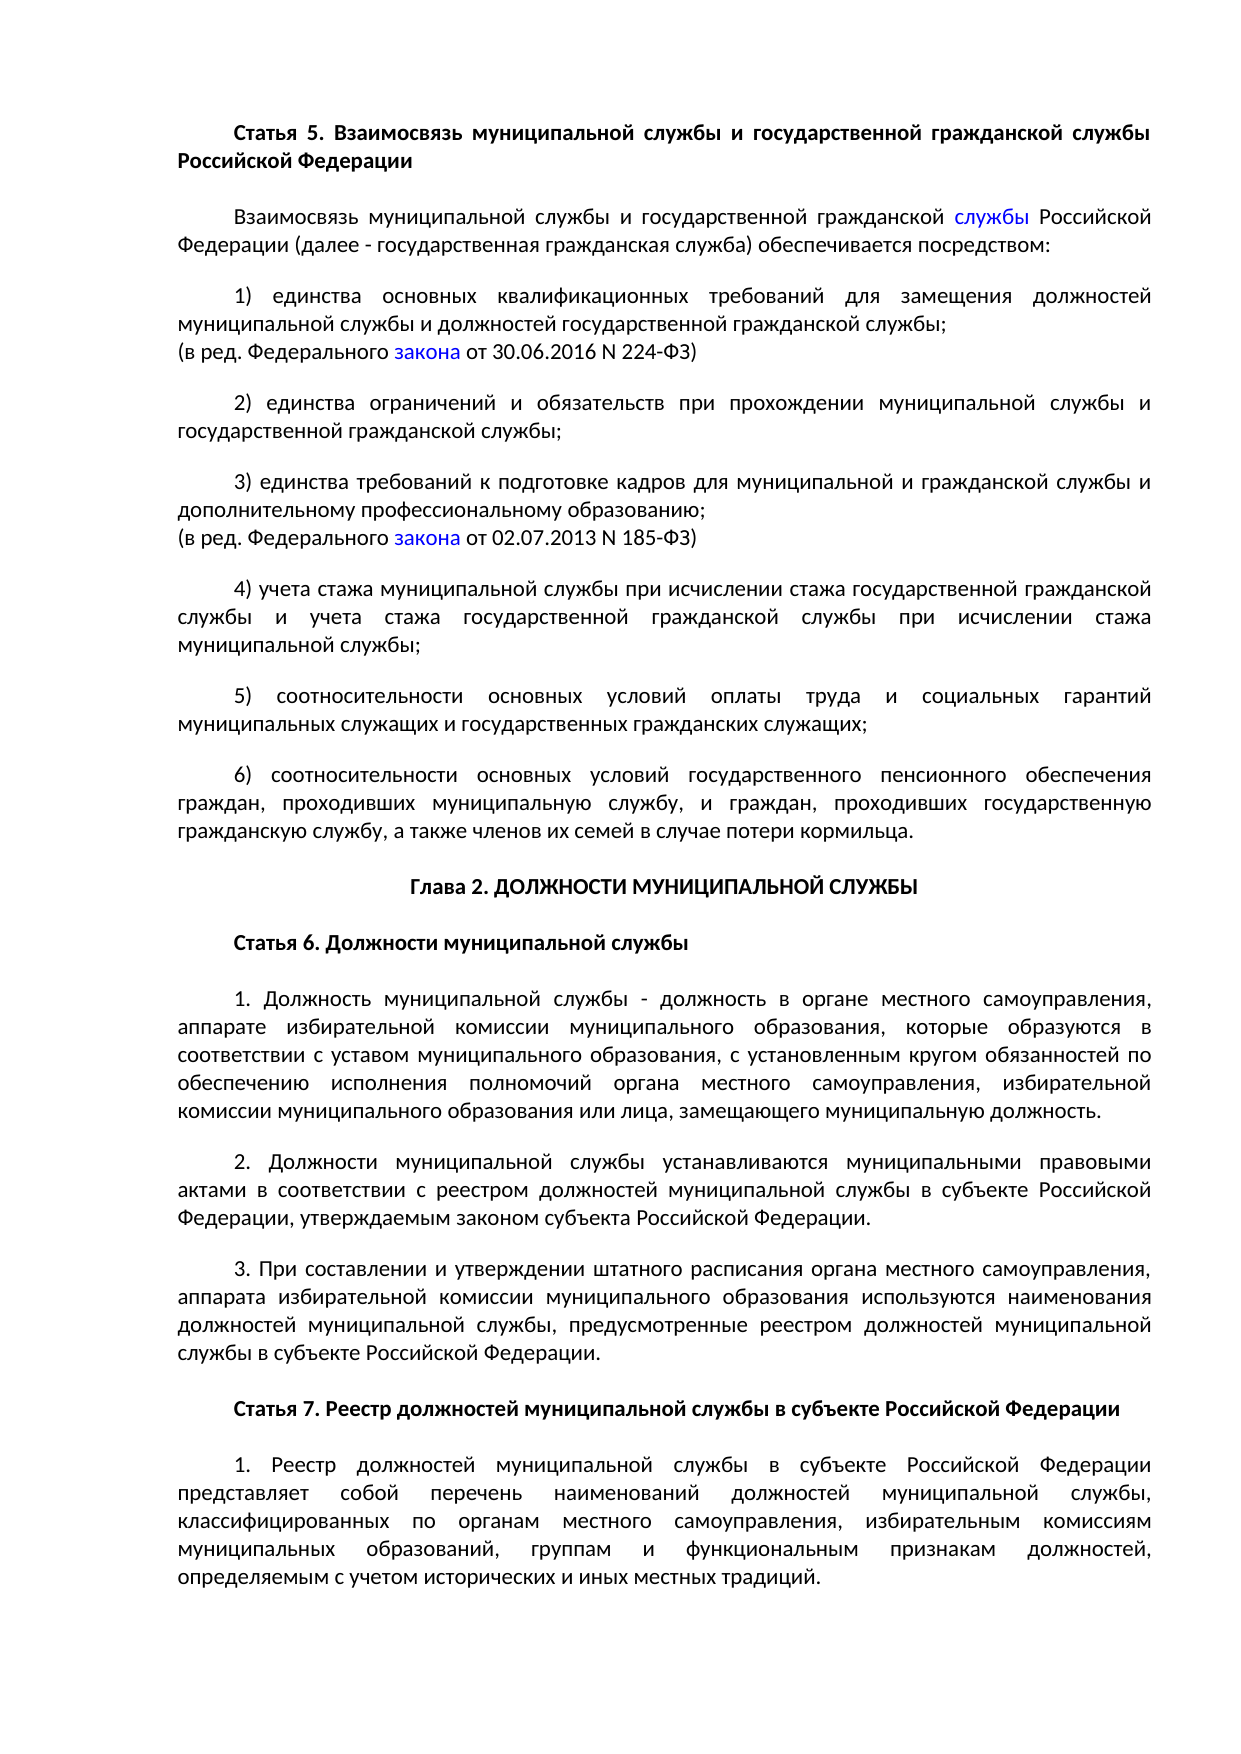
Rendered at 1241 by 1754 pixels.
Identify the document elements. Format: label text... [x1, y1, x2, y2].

title Статья 7. Реестр должностей муниципальной службы в субъекте Российской Федерации [177, 1394, 1152, 1422]
text 1. Должность муниципальной службы - должность в органе местного самоуправления, аппарате избирательной комиссии муниципального образования, которые образуются в соответствии с уставом муниципального образования, с установленным кругом обязанностей по обеспечению исполнения полномочий органа местного самоуправления, избирательной комиссии муниципального образования или лица, замещающего муниципальную должность. [177, 984, 1152, 1124]
title Глава 2. ДОЛЖНОСТИ МУНИЦИПАЛЬНОЙ СЛУЖБЫ [177, 872, 1152, 900]
text 1. Реестр должностей муниципальной службы в субъекте Российской Федерации представляет собой перечень наименований должностей муниципальной службы, классифицированных по органам местного самоуправления, избирательным комиссиям муниципальных образований, группам и функциональным признакам должностей, определяемым с учетом исторических и иных местных традиций. [177, 1450, 1152, 1590]
title Статья 5. Взаимосвязь муниципальной службы и государственной гражданской службы Российской Федерации [177, 118, 1152, 174]
text (в ред. Федерального закона от 30.06.2016 N 224-ФЗ) [177, 337, 1152, 365]
text 2) единства ограничений и обязательств при прохождении муниципальной службы и государственной гражданской службы; [177, 388, 1152, 444]
text 3) единства требований к подготовке кадров для муниципальной и гражданской службы и дополнительному профессиональному образованию; [177, 467, 1152, 523]
text Взаимосвязь муниципальной службы и государственной гражданской службы Российской Федерации (далее - государственная гражданская служба) обеспечивается посредством: [177, 202, 1152, 258]
text 5) соотносительности основных условий оплаты труда и социальных гарантий муниципальных служащих и государственных гражданских служащих; [177, 681, 1152, 737]
text (в ред. Федерального закона от 02.07.2013 N 185-ФЗ) [177, 523, 1152, 551]
text 4) учета стажа муниципальной службы при исчислении стажа государственной гражданской службы и учета стажа государственной гражданской службы при исчислении стажа муниципальной службы; [177, 574, 1152, 658]
text 3. При составлении и утверждении штатного расписания органа местного самоуправления, аппарата избирательной комиссии муниципального образования используются наименования должностей муниципальной службы, предусмотренные реестром должностей муниципальной службы в субъекте Российской Федерации. [177, 1254, 1152, 1366]
text 1) единства основных квалификационных требований для замещения должностей муниципальной службы и должностей государственной гражданской службы; [177, 281, 1152, 337]
text 6) соотносительности основных условий государственного пенсионного обеспечения граждан, проходивших муниципальную службу, и граждан, проходивших государственную гражданскую службу, а также членов их семей в случае потери кормильца. [177, 760, 1152, 844]
text 2. Должности муниципальной службы устанавливаются муниципальными правовыми актами в соответствии с реестром должностей муниципальной службы в субъекте Российской Федерации, утверждаемым законом субъекта Российской Федерации. [177, 1147, 1152, 1231]
title Статья 6. Должности муниципальной службы [177, 928, 1152, 956]
